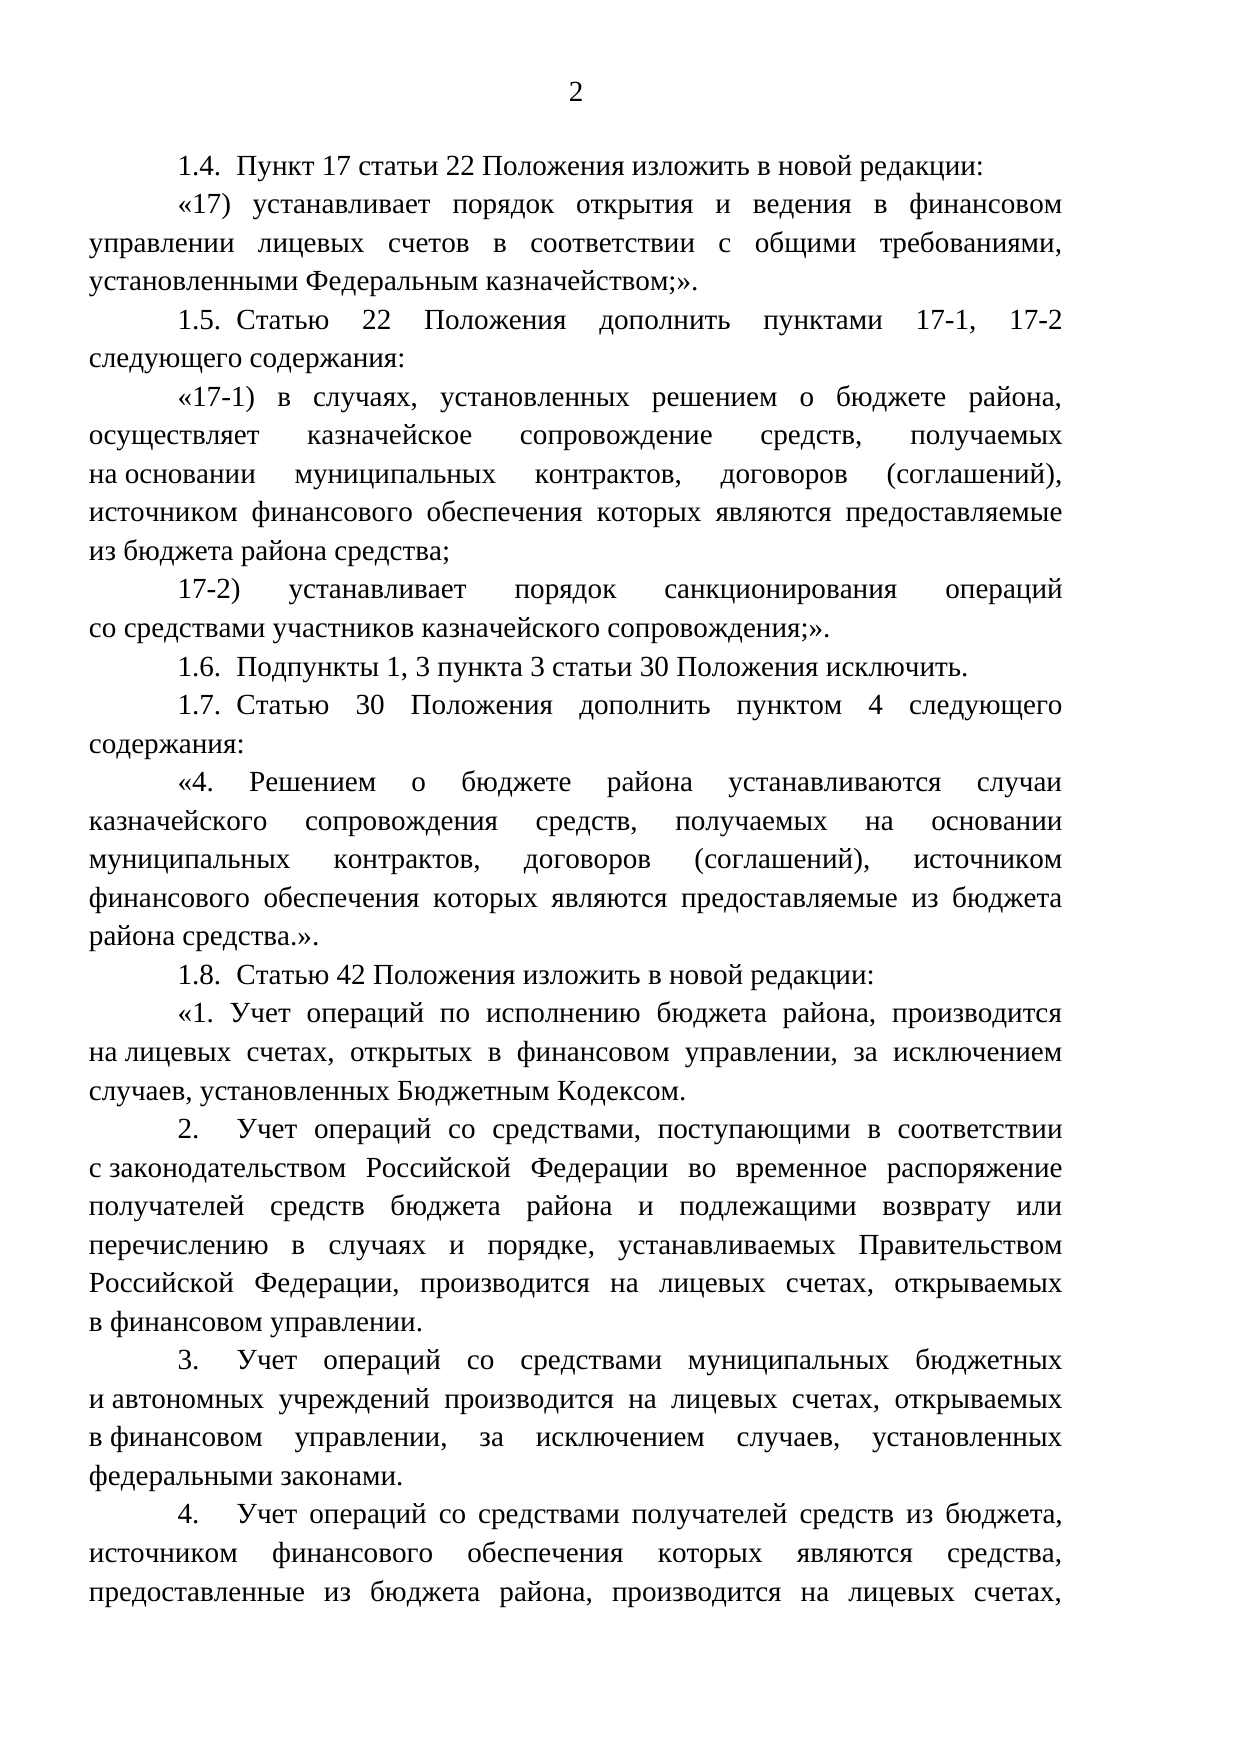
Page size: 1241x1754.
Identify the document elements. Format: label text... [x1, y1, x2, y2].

text «17-1) в случаях, установленных решением о бюджете района, осуществляет казначейское сопровождение средств, получаемых на основании муниципальных контрактов, договоров (соглашений), источником финансового обеспечения которых являются предоставляемые из бюджета района средства; [89, 379, 1063, 567]
list Пункт 17 статьи 22 Положения изложить в новой редакции: [89, 148, 1063, 181]
list Статью 30 Положения дополнить пунктом 4 следующего содержания: [89, 687, 1063, 759]
text «4. Решением о бюджете района устанавливаются случаи казначейского сопровождения средств, получаемых на основании муниципальных контрактов, договоров (соглашений), источником финансового обеспечения которых являются предоставляемые из бюджета района средства.». [89, 764, 1063, 952]
text «1. Учет операций по исполнению бюджета района, производится на лицевых счетах, открытых в финансовом управлении, за исключением случаев, установленных Бюджетным Кодексом. [89, 996, 1063, 1106]
list Статью 22 Положения дополнить пунктами 17-1, 17-2 следующего содержания: [89, 302, 1063, 374]
list Учет операций со средствами, поступающими в соответствии с законодательством Российской Федерации во временное распоряжение получателей средств бюджета района и подлежащими возврату или перечислению в случаях и порядке, устанавливаемых Правительством Российской Федерации, производится на лицевых счетах, открываемых в финансовом управлении. [89, 1111, 1063, 1337]
list Статью 42 Положения изложить в новой редакции: [89, 957, 1063, 991]
text «17) устанавливает порядок открытия и ведения в финансовом управлении лицевых счетов в соответствии с общими требованиями, установленными Федеральным казначейством;». [89, 186, 1063, 297]
list Учет операций со средствами муниципальных бюджетных и автономных учреждений производится на лицевых счетах, открываемых в финансовом управлении, за исключением случаев, установленных федеральными законами. [89, 1342, 1063, 1492]
text 17-2) устанавливает порядок санкционирования операций со средствами участников казначейского сопровождения;». [89, 572, 1063, 644]
list Подпункты 1, 3 пункта 3 статьи 30 Положения исключить. [89, 649, 1063, 682]
